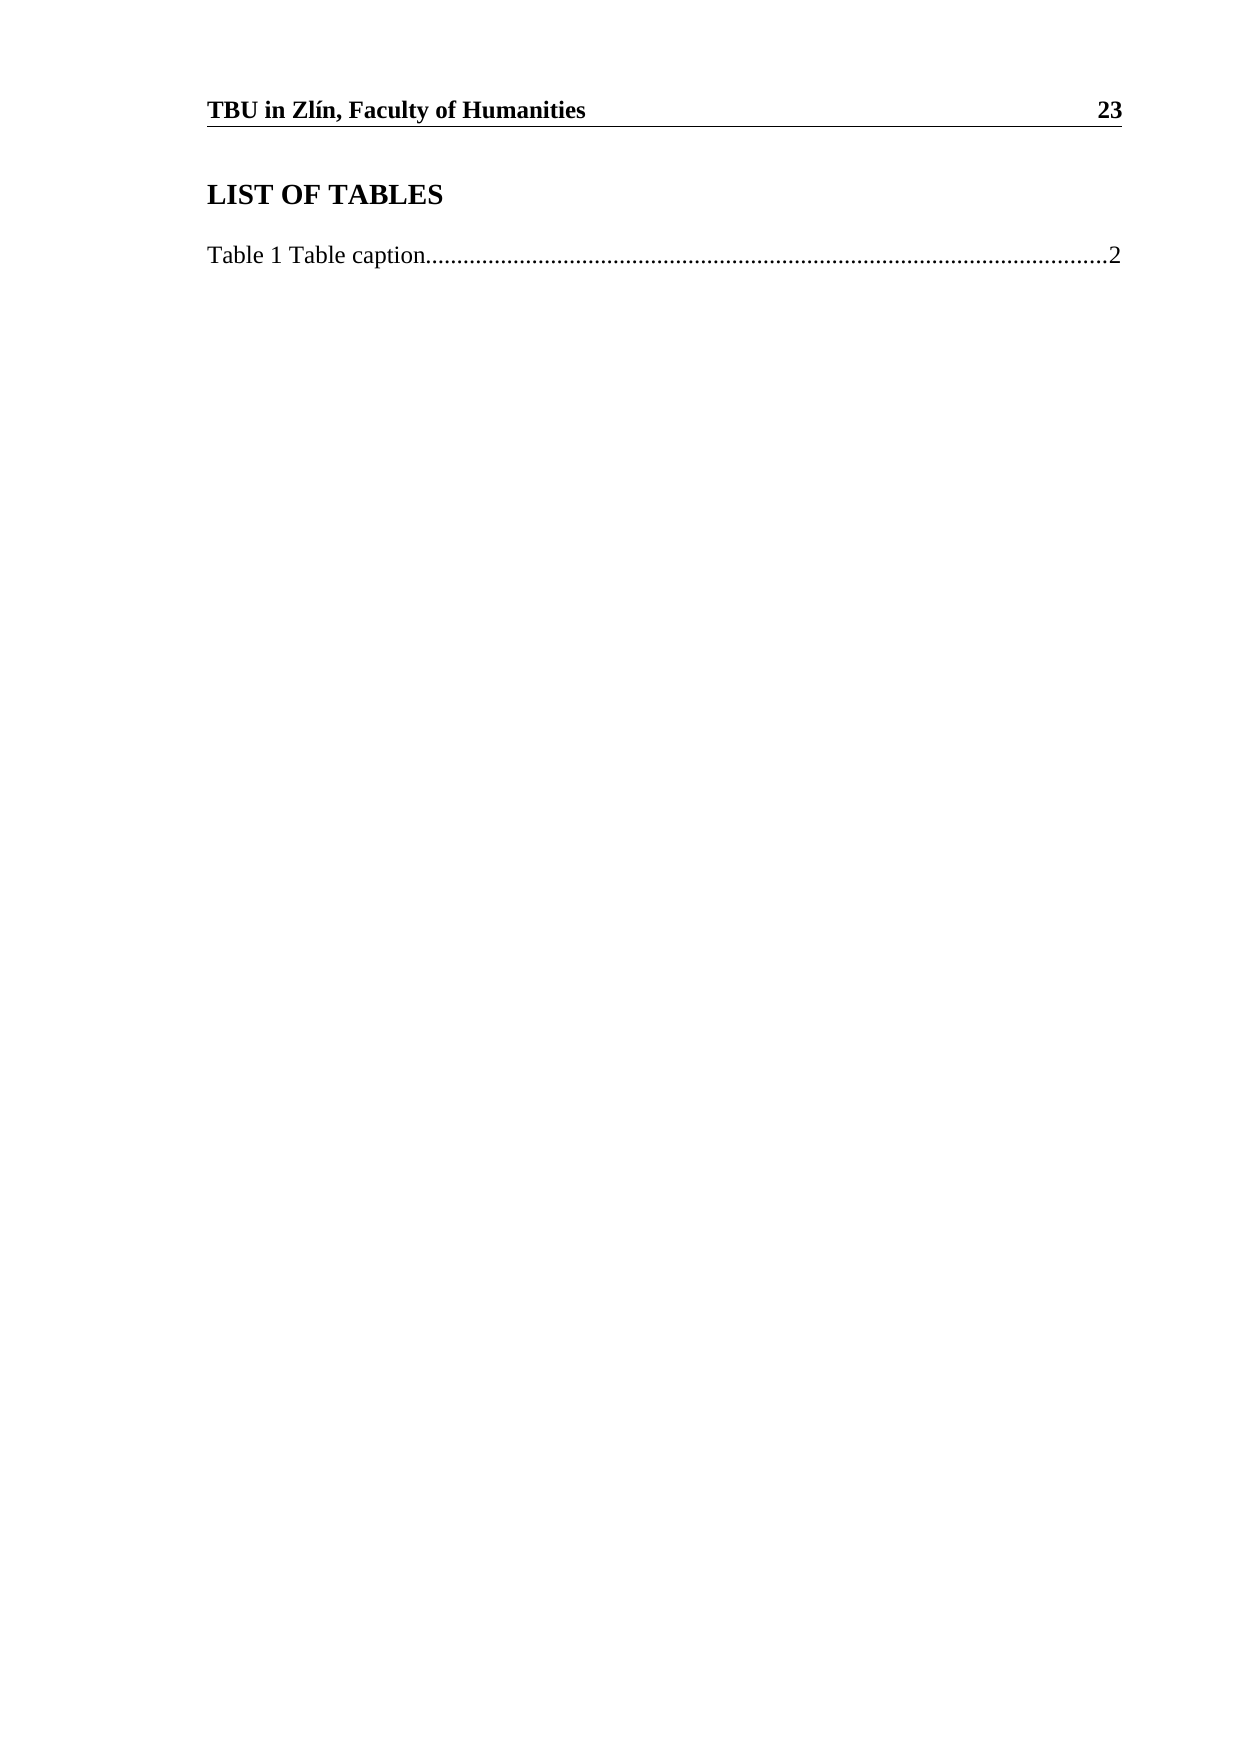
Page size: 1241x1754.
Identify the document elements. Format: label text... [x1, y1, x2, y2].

text Table 1 Table caption 2 [207, 240, 1122, 269]
text List of Tables [207, 177, 1122, 211]
